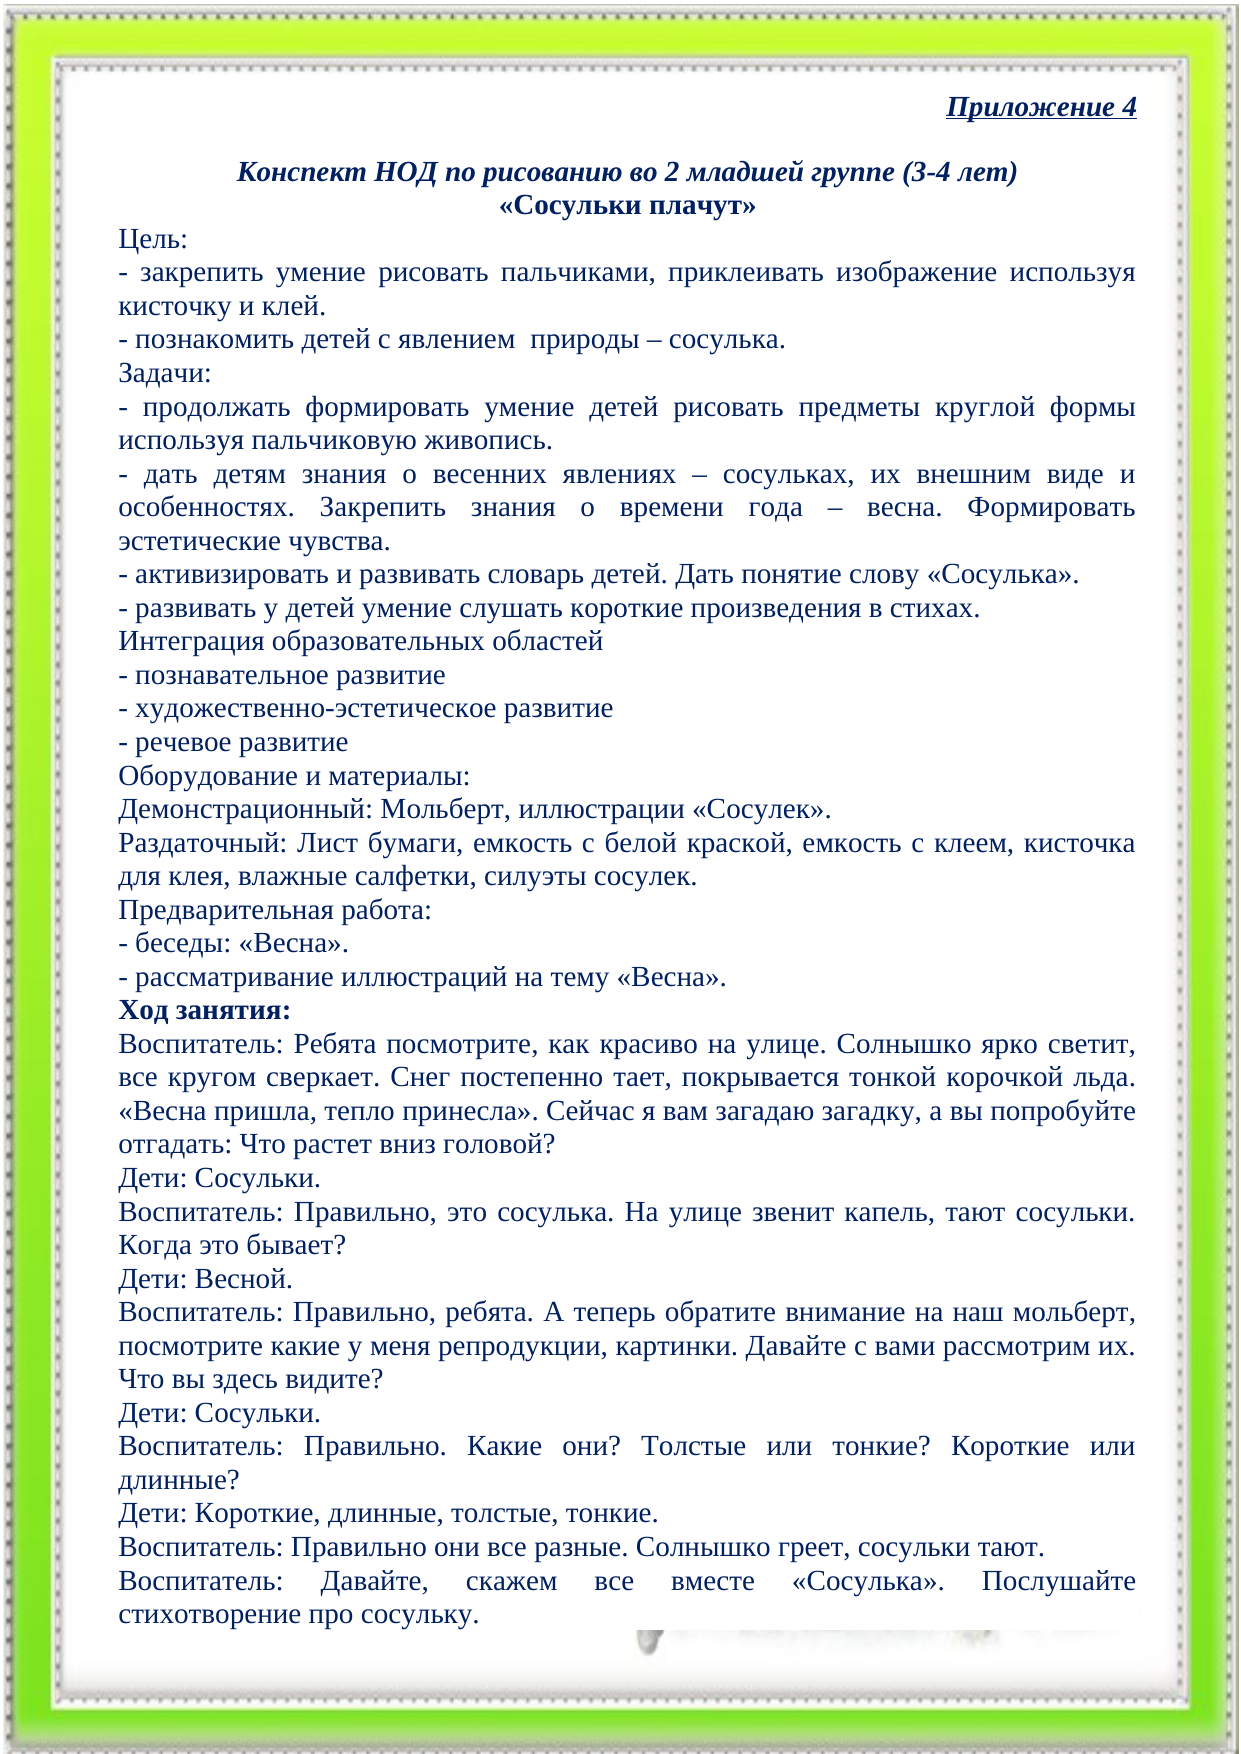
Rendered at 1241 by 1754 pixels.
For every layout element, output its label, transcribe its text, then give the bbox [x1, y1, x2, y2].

text Предварительная работа: [118, 892, 1137, 925]
text Оборудование и материалы: [118, 758, 1137, 791]
text Воспитатель: Давайте, скажем все вместе «Сосулька». Послушайте стихотворение про сосульку. [118, 1563, 1137, 1630]
text - познавательное развитие [118, 657, 1137, 691]
text - беседы: «Весна». [118, 925, 1137, 959]
text Воспитатель: Правильно. Какие они? Толстые или тонкие? Короткие или длинные? [118, 1428, 1137, 1496]
text Приложение 4 [118, 89, 1137, 122]
text «Сосульки плачут» [118, 187, 1137, 221]
text - дать детям знания о весенних явлениях – сосульках, их внешним виде и особенностях. Закрепить знания о времени года – весна. Формировать эстетические чувства. [118, 456, 1137, 556]
text Конспект НОД по рисованию во 2 младшей группе (3-4 лет) [118, 154, 1137, 187]
text Дети: Сосульки. [118, 1160, 1137, 1194]
text Дети: Сосульки. [118, 1395, 1137, 1428]
text - закрепить умение рисовать пальчиками, приклеивать изображение используя кисточку и клей. [118, 254, 1137, 322]
text - развивать у детей умение слушать короткие произведения в стихах. [118, 590, 1137, 623]
text Воспитатель: Правильно они все разные. Солнышко греет, сосульки тают. [118, 1529, 1137, 1563]
text - речевое развитие [118, 724, 1137, 758]
text Ход занятия: [118, 992, 1137, 1026]
text - продолжать формировать умение детей рисовать предметы круглой формы используя пальчиковую живопись. [118, 389, 1137, 456]
text Демонстрационный: Мольберт, иллюстрации «Сосулек». [118, 791, 1137, 825]
text - познакомить детей с явлением природы – сосулька. [118, 322, 1137, 355]
text Воспитатель: Правильно, это сосулька. На улице звенит капель, тают сосульки. Когда это бывает? [118, 1194, 1137, 1261]
text - активизировать и развивать словарь детей. Дать понятие слову «Сосулька». [118, 556, 1137, 590]
text Дети: Весной. [118, 1261, 1137, 1294]
text - художественно-эстетическое развитие [118, 691, 1137, 724]
text Цель: [118, 221, 1137, 254]
text Интеграция образовательных областей [118, 623, 1137, 657]
text Воспитатель: Правильно, ребята. А теперь обратите внимание на наш мольберт, посмотрите какие у меня репродукции, картинки. Давайте с вами рассмотрим их. Что вы здесь видите? [118, 1294, 1137, 1395]
text Дети: Короткие, длинные, толстые, тонкие. [118, 1496, 1137, 1529]
text Задачи: [118, 355, 1137, 389]
picture [3, 4, 1239, 1754]
text Раздаточный: Лист бумаги, емкость с белой краской, емкость с клеем, кисточка для клея, влажные салфетки, силуэты сосулек. [118, 825, 1137, 892]
text - рассматривание иллюстраций на тему «Весна». [118, 959, 1137, 992]
text Воспитатель: Ребята посмотрите, как красиво на улице. Солнышко ярко светит, все кругом сверкает. Снег постепенно тает, покрывается тонкой корочкой льда. «Весна пришла, тепло принесла». Сейчас я вам загадаю загадку, а вы попробуйте отгадать: Что растет вниз головой? [118, 1026, 1137, 1160]
